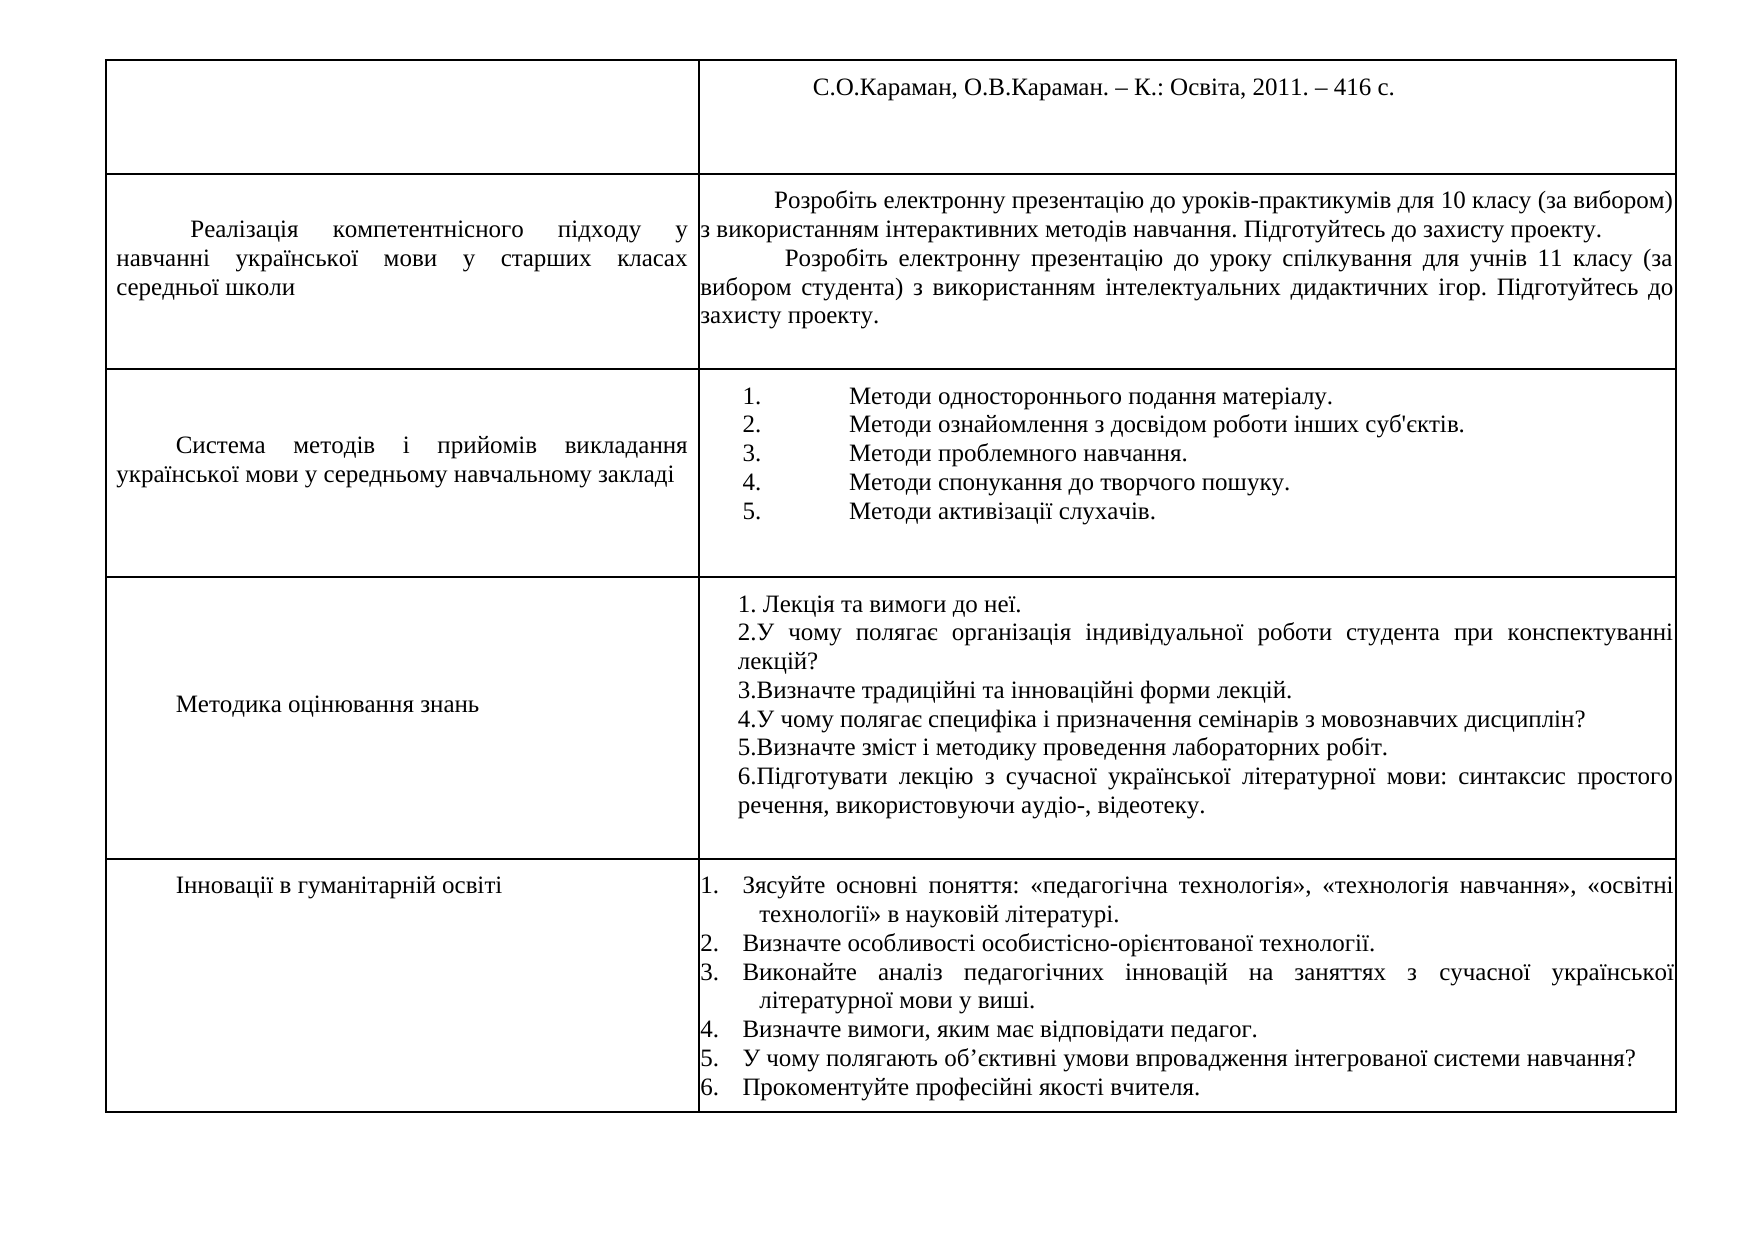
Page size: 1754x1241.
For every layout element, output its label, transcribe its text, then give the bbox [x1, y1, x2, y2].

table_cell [107, 61, 698, 173]
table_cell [700, 61, 1675, 173]
table_cell Реалізація компетентнісного підходу у навчанні української мови у старших класах середньої школи [107, 175, 698, 368]
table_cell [107, 860, 698, 1111]
table_cell Система методів і прийомів викладання української мови у середньому навчальному закладі [107, 370, 698, 576]
table_cell 1. Лекція та вимоги до неї. 2.У чому полягає організація індивідуальної роботи студента при конспектуванні лекцій? 3.Визначте традиційні та інноваційні форми лекцій. 4.У чому полягає специфіка і призначення семінарів з мовознавчих дисциплін? 5.Визначте зміст і методику проведення лабораторних робіт. 6.Підготувати лекцію з сучасної української літературної мови: синтаксис простого речення, використовуючи аудіо-, відеотеку. [700, 578, 1675, 858]
table_cell Розробіть електронну презентацію до уроків-практикумів для 10 класу (за вибором) з використанням інтерактивних методів навчання. Підготуйтесь до захисту проекту. Розробіть електронну презентацію до уроку спілкування для учнів 11 класу (за вибором студента) з використанням інтелектуальних дидактичних ігор. Підготуйтесь до захисту проекту. [700, 175, 1675, 368]
table_cell Методи одностороннього подання матеріалу. Методи ознайомлення з досвідом роботи інших суб'єктів. Методи проблемного навчання. Методи спонукання до творчого пошуку. Методи активізації слухачів. [700, 370, 1675, 576]
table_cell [700, 860, 1675, 1111]
table_cell Методика оцінювання знань [107, 578, 698, 858]
